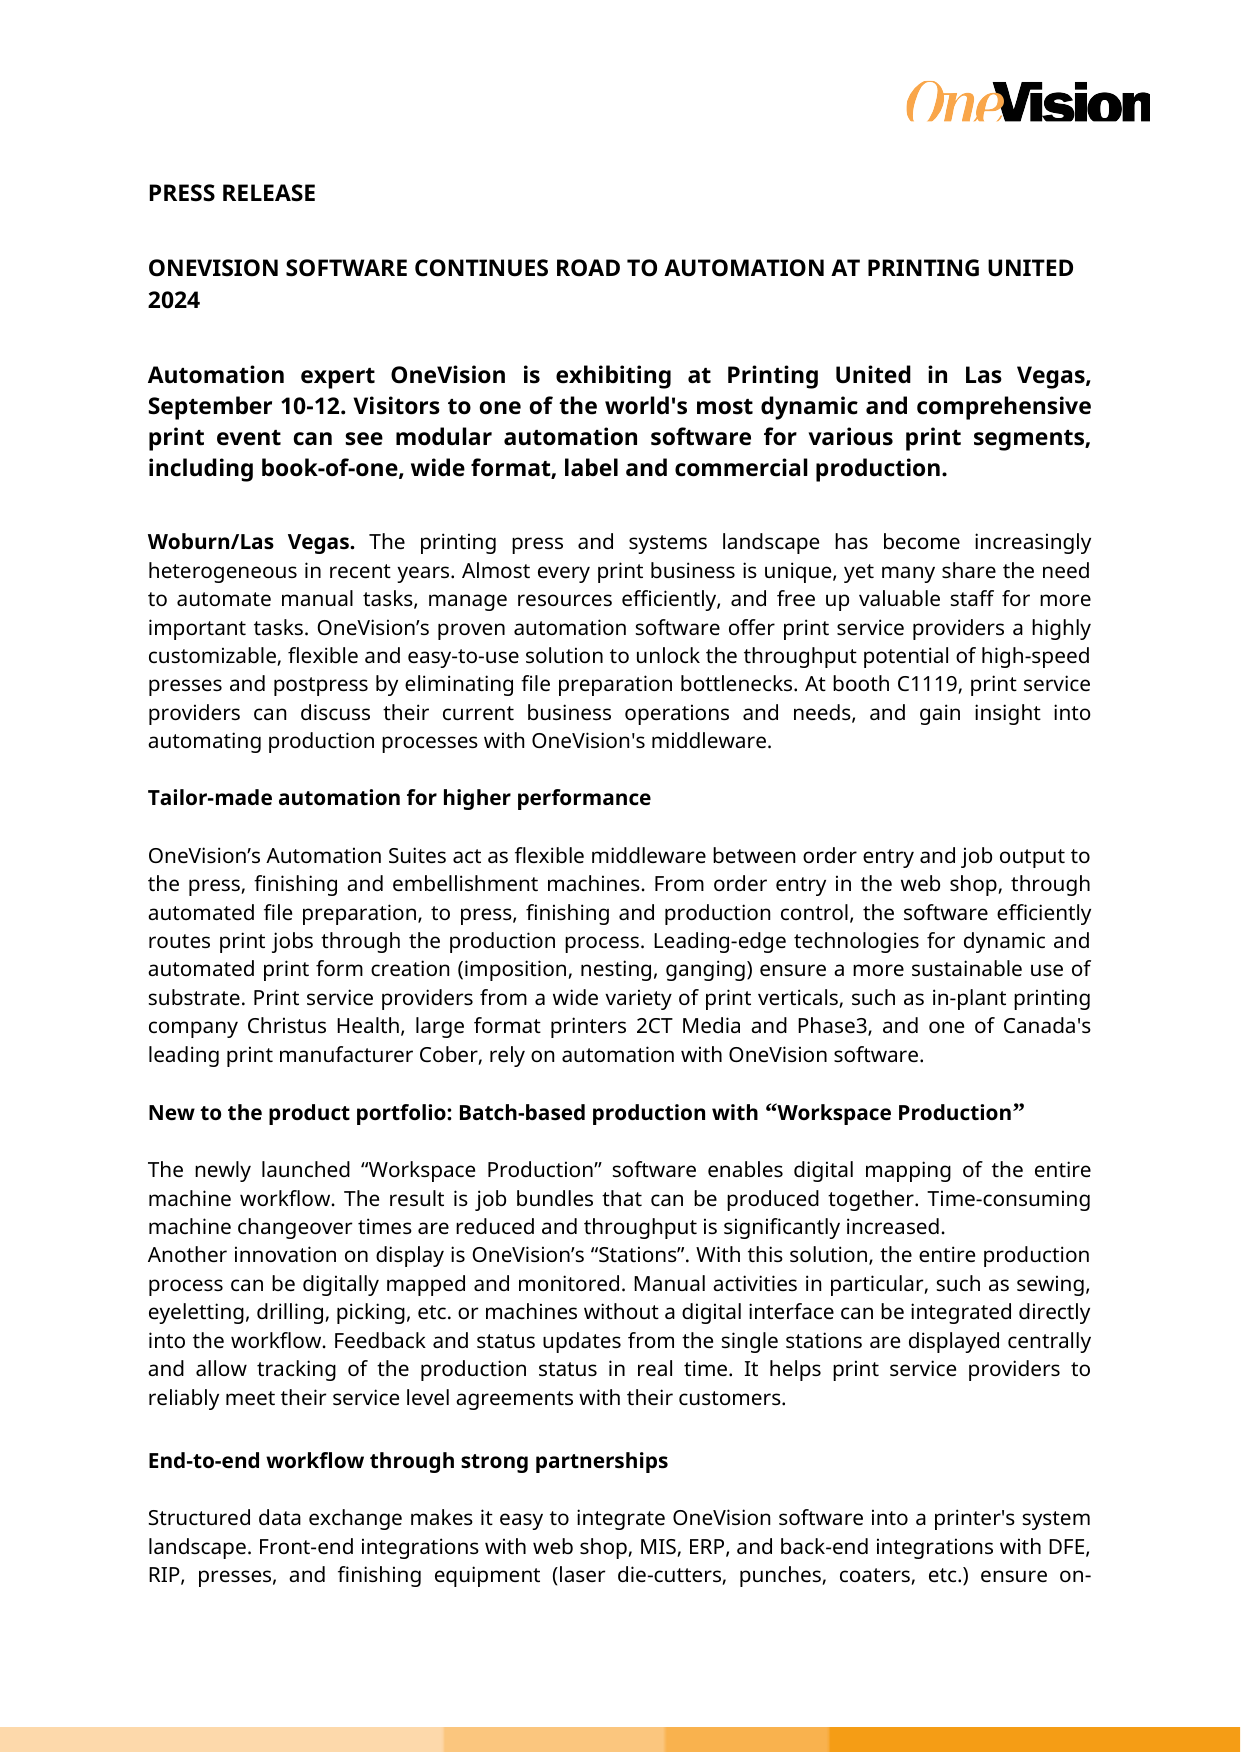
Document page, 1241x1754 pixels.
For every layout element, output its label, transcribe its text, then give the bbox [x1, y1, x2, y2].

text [148, 1503, 1092, 1589]
text Woburn/Las Vegas. The printing press and systems landscape has become increasingly heterogeneous in recent years. Almost every print business is unique, yet many share the need to automate manual tasks, manage resources efficiently, and free up valuable staff for more important tasks. OneVision’s proven automation software offer print service providers a highly customizable, flexible and easy-to-use solution to unlock the throughput potential of high-speed presses and postpress by eliminating file preparation bottlenecks. At booth C1119, print service providers can discuss their current business operations and needs, and gain insight into automating production processes with OneVision's middleware. [148, 527, 1092, 755]
text ONEVISION SOFTWARE CONTINUES ROAD TO AUTOMATION AT PRINTING UNITED 2024 [148, 252, 1092, 315]
text End-to-end workflow through strong partnerships [148, 1446, 1092, 1474]
text New to the product portfolio: Batch-based production with “Workspace Production” The newly launched “Workspace Production” software enables digital mapping of the entire machine workflow. The result is job bundles that can be produced together. Time-consuming machine changeover times are reduced and throughput is significantly increased. Another innovation on display is OneVision’s “Stations”. With this solution, the entire production process can be digitally mapped and monitored. Manual activities in particular, such as sewing, eyeletting, drilling, picking, etc. or machines without a digital interface can be integrated directly into the workflow. Feedback and status updates from the single stations are displayed centrally and allow tracking of the production status in real time. It helps print service providers to reliably meet their service level agreements with their customers. [148, 1068, 1092, 1411]
picture [906, 80, 1150, 122]
picture [0, 1727, 1241, 1752]
text OneVision’s Automation Suites act as flexible middleware between order entry and job output to the press, finishing and embellishment machines. From order entry in the web shop, through automated file preparation, to press, finishing and production control, the software efficiently routes print jobs through the production process. Leading-edge technologies for dynamic and automated print form creation (imposition, nesting, ganging) ensure a more sustainable use of substrate. Print service providers from a wide variety of print verticals, such as in-plant printing company Christus Health, large format printers 2CT Media and Phase3, and one of Canada's leading print manufacturer Cober, rely on automation with OneVision software. [148, 841, 1092, 1068]
text PRESS RELEASE [148, 177, 1092, 208]
text Tailor-made automation for higher performance [148, 783, 1092, 841]
text Automation expert OneVision is exhibiting at Printing United in Las Vegas, September 10-12. Visitors to one of the world's most dynamic and comprehensive print event can see modular automation software for various print segments, including book-of-one, wide format, label and commercial production. [148, 358, 1092, 483]
